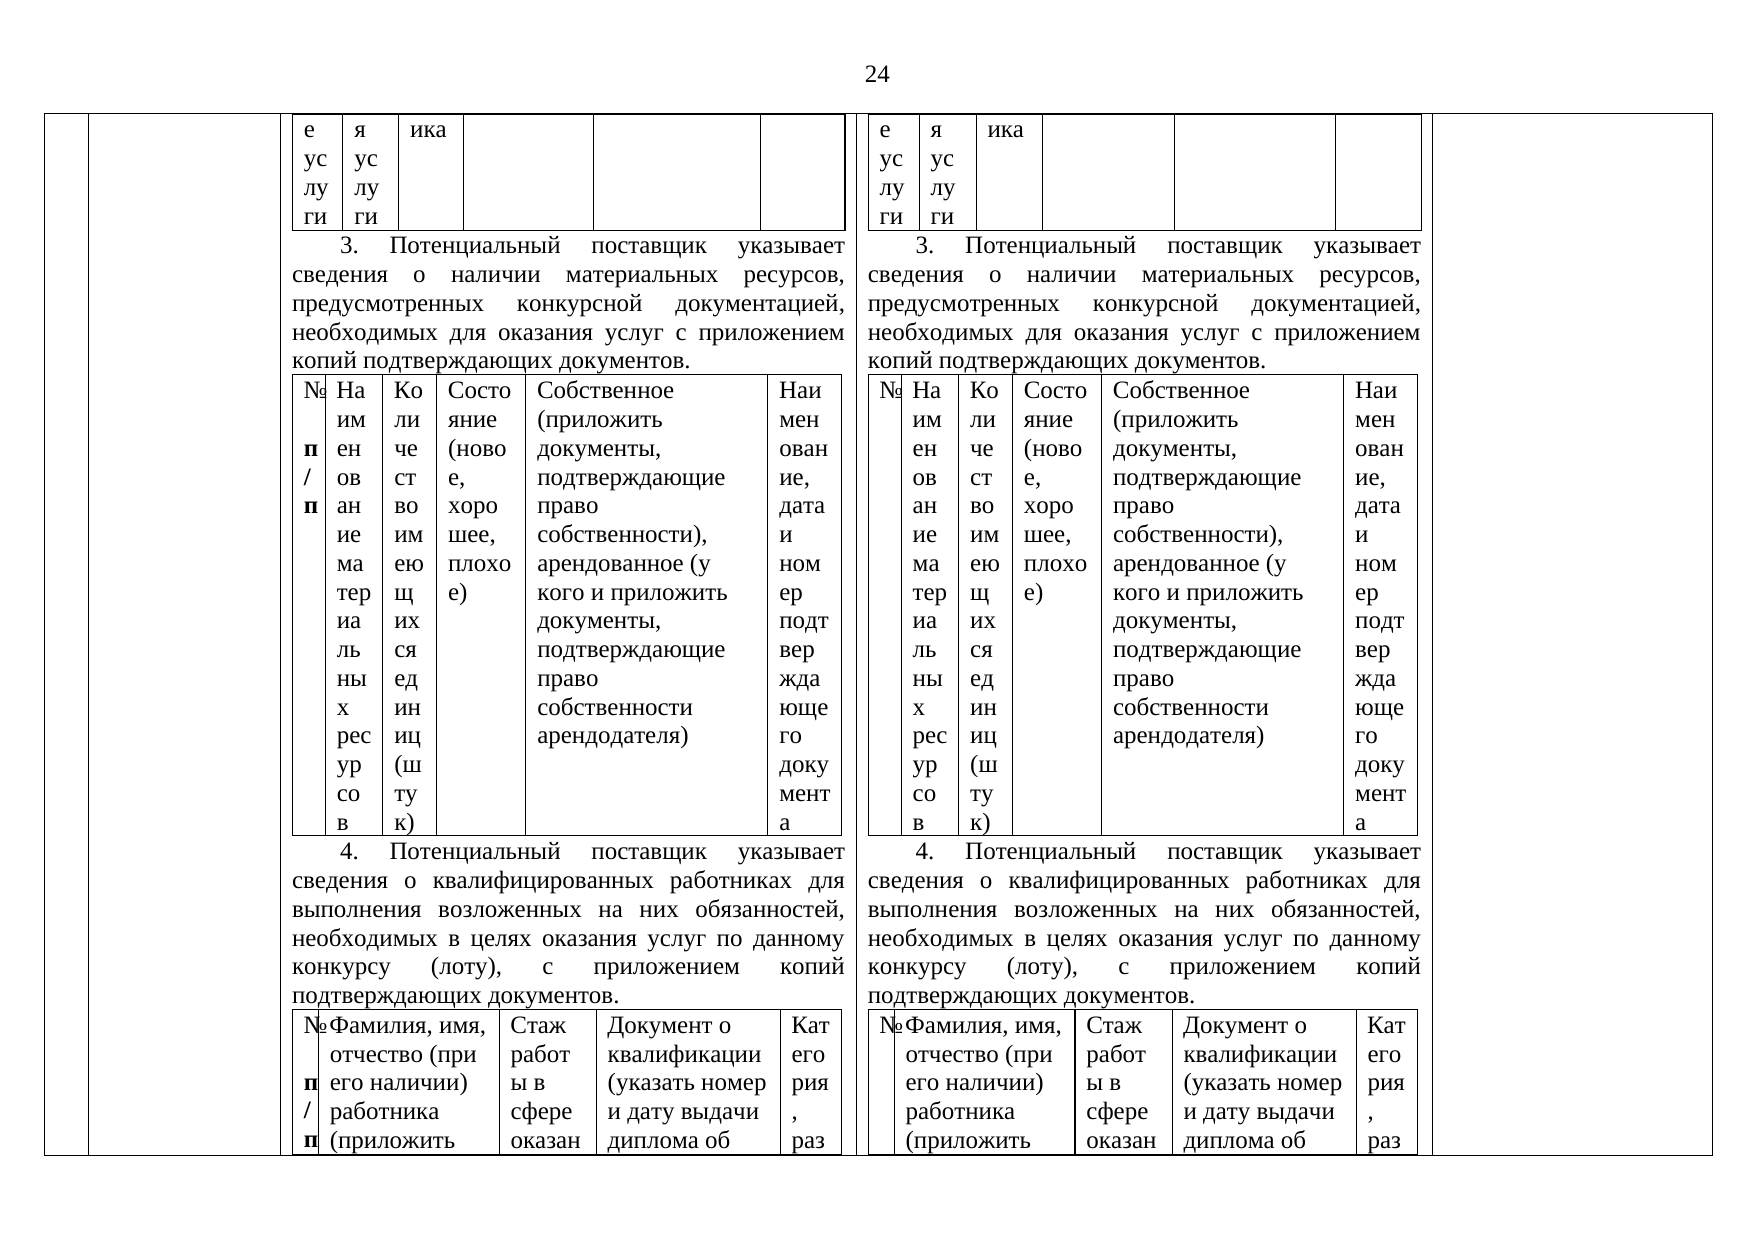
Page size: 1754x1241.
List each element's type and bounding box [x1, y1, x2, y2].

table_cell [281, 114, 856, 1155]
table_cell [1433, 114, 1712, 1155]
table_cell [857, 114, 1432, 1155]
table_cell [45, 114, 88, 1155]
table_cell [89, 114, 280, 1155]
